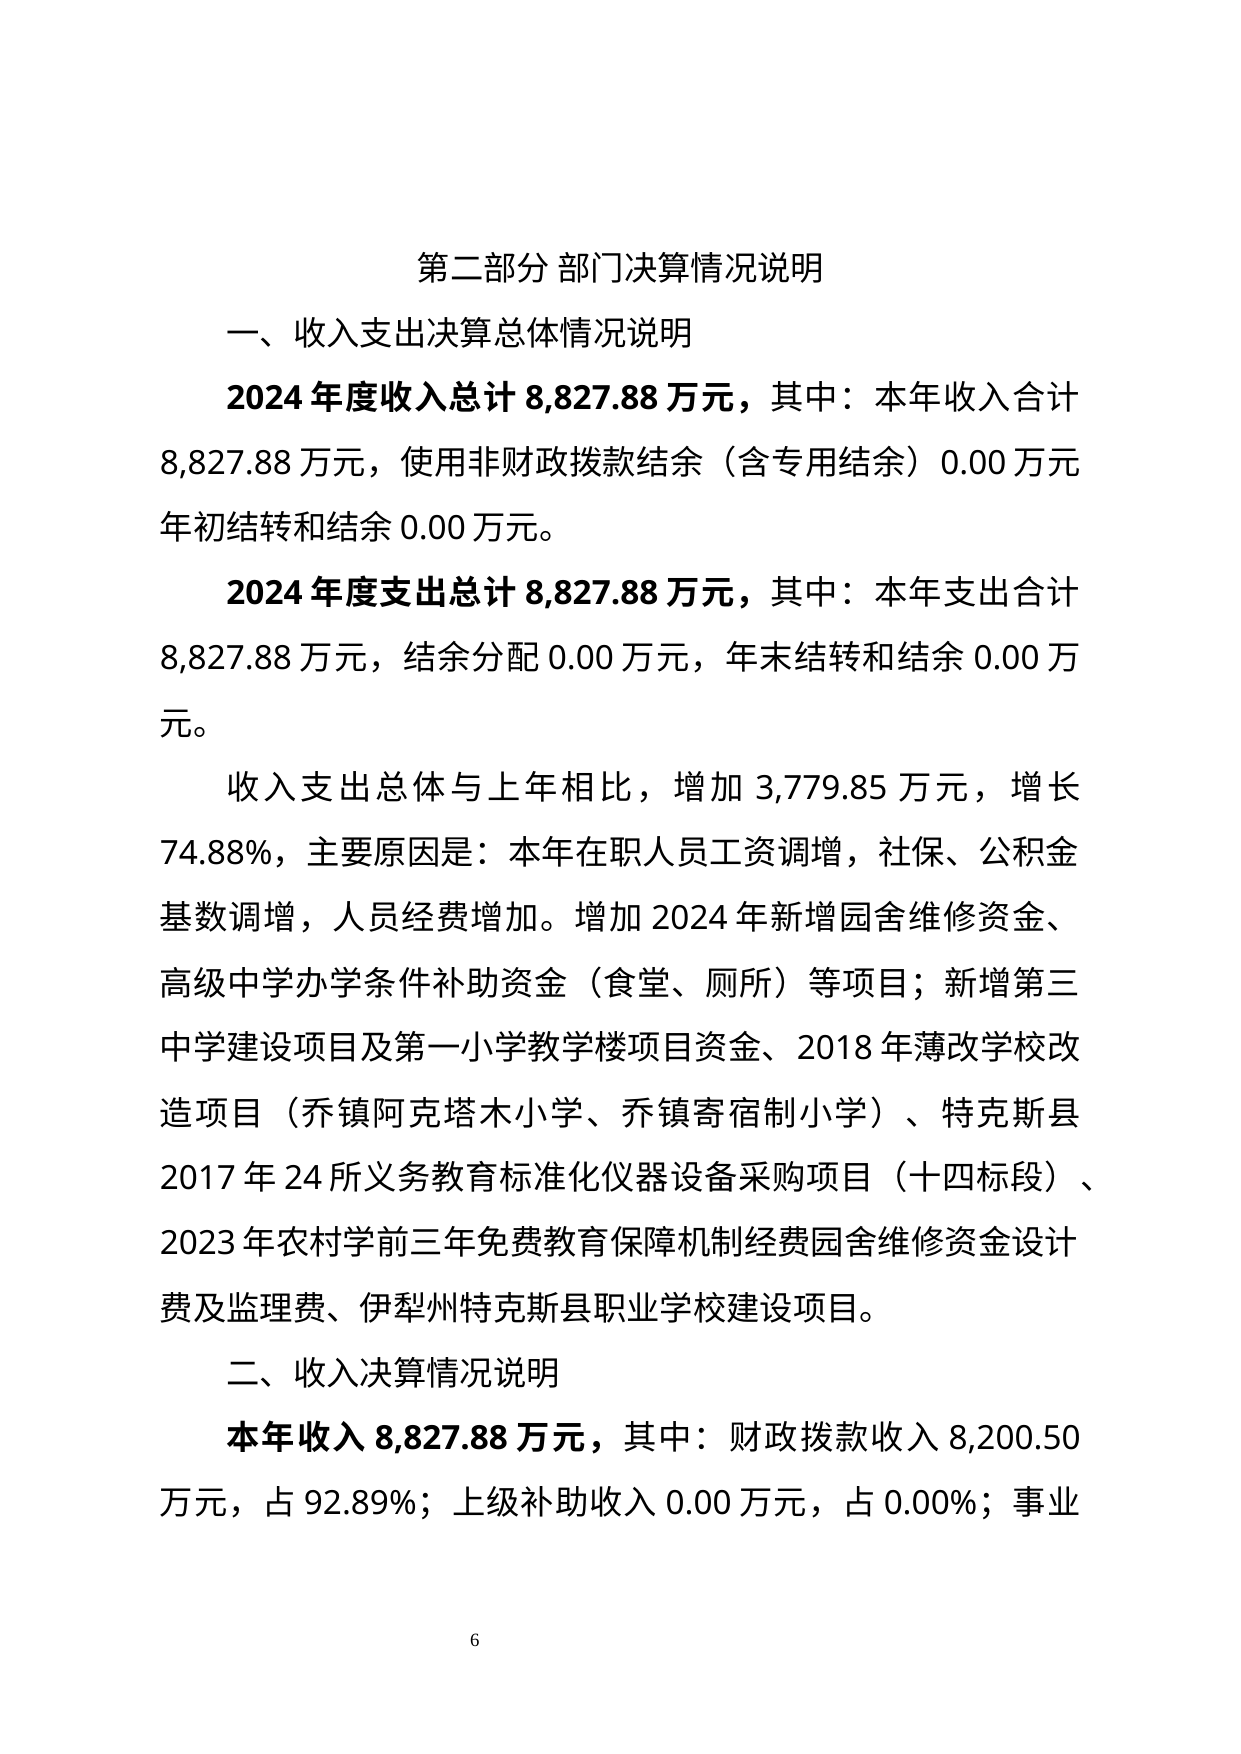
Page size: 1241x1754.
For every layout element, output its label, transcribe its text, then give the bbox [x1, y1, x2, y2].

text 第二部分 部门决算情况说明 [159, 233, 1081, 298]
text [159, 1403, 1081, 1533]
text 二、收入决算情况说明 [159, 1338, 1081, 1403]
text 2024年度支出总计8,827.88万元，其中：本年支出合计8,827.88万元，结余分配0.00万元，年末结转和结余0.00万元。 [159, 558, 1081, 753]
text 2024年度收入总计8,827.88万元，其中：本年收入合计8,827.88万元，使用非财政拨款结余（含专用结余）0.00万元，年初结转和结余0.00万元。 [159, 363, 1081, 558]
text 一、收入支出决算总体情况说明 [159, 298, 1081, 363]
text 收入支出总体与上年相比，增加3,779.85万元，增长74.88%，主要原因是：本年在职人员工资调增，社保、公积金基数调增，人员经费增加。增加2024年新增园舍维修资金、高级中学办学条件补助资金（食堂、厕所）等项目；新增第三中学建设项目及第一小学教学楼项目资金、2018年薄改学校改造项目（乔镇阿克塔木小学、乔镇寄宿制小学）、特克斯县2017年24所义务教育标准化仪器设备采购项目（十四标段）、2023年农村学前三年免费教育保障机制经费园舍维修资金设计费及监理费、伊犁州特克斯县职业学校建设项目。 [159, 753, 1081, 1338]
